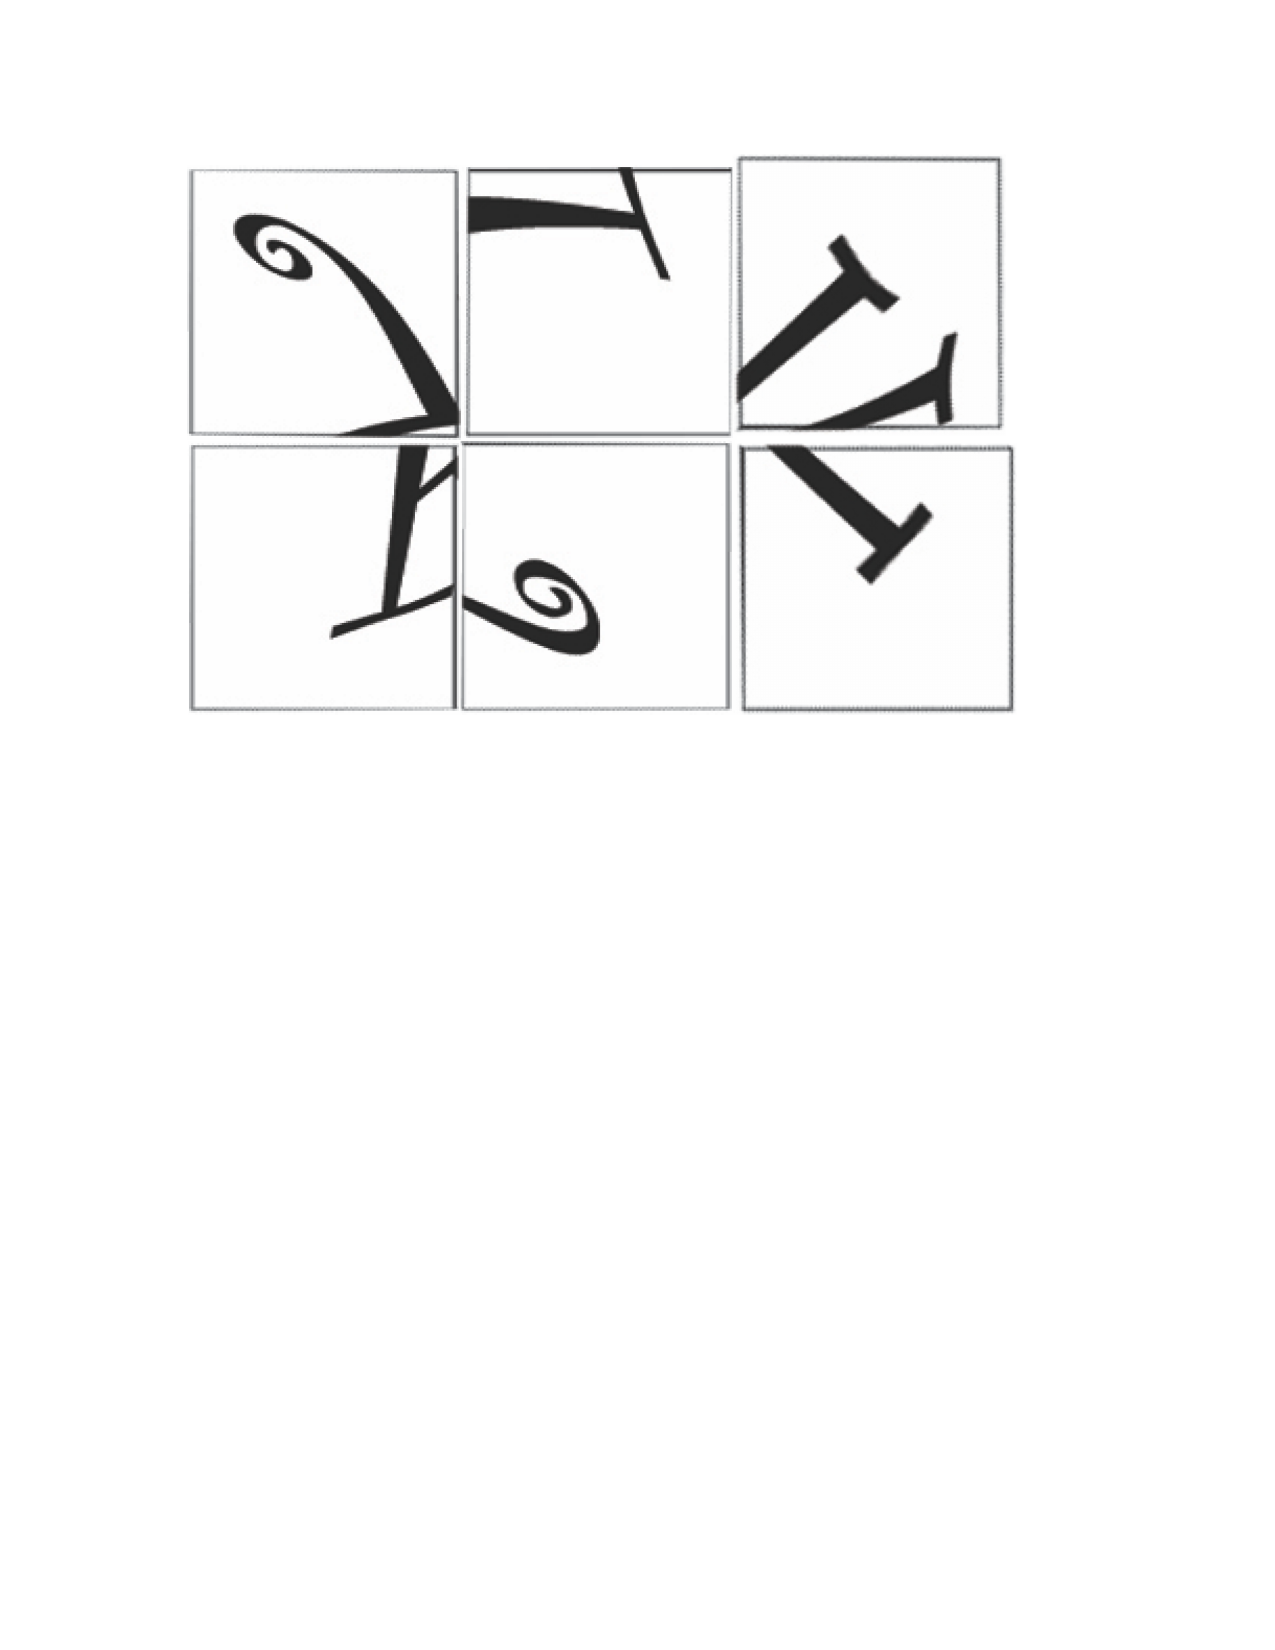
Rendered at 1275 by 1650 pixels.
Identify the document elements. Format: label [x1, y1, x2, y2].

picture [736, 444, 1017, 714]
picture [187, 155, 1005, 715]
